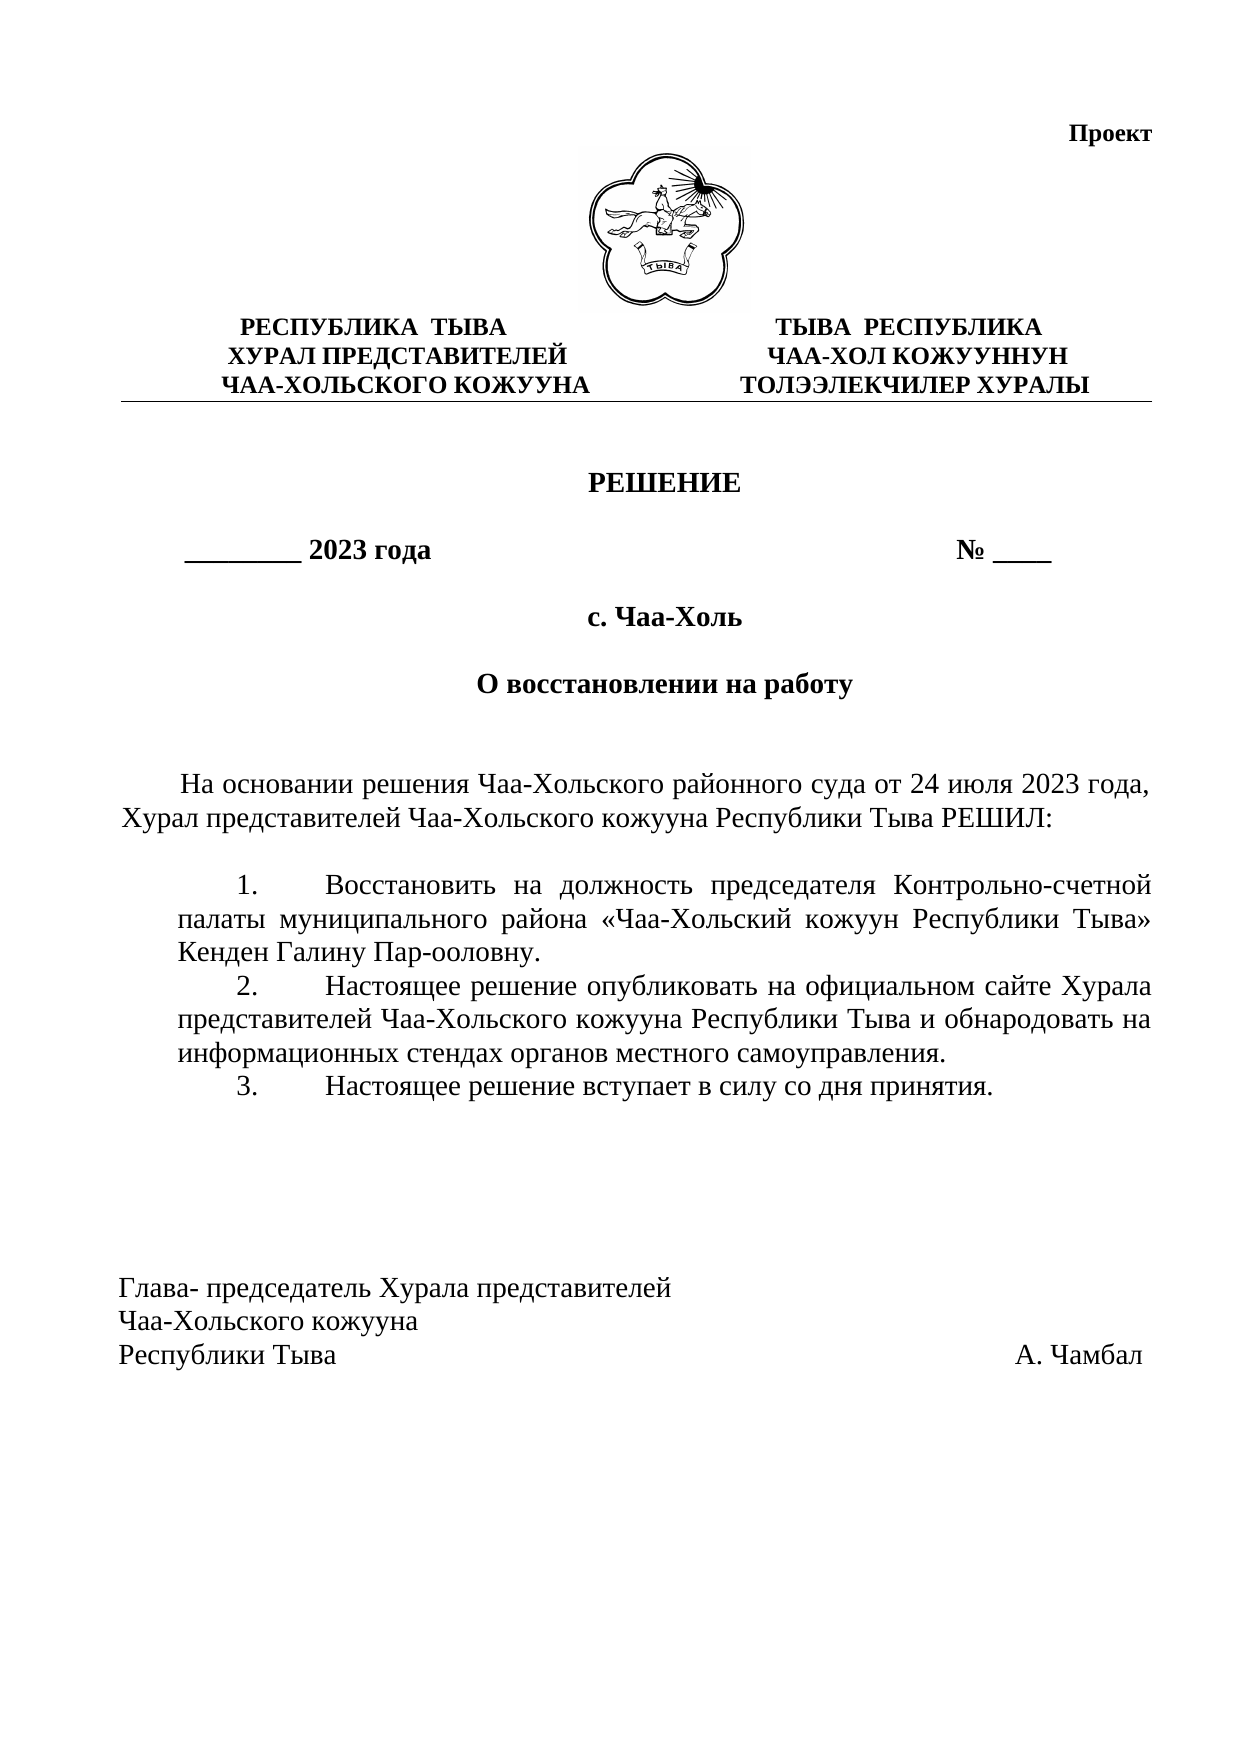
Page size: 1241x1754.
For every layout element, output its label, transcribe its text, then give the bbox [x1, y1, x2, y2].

list Восстановить на должность председателя Контрольно-счетной палаты муниципального района «Чаа-Хольский кожуун Республики Тыва» Кенден Галину Пар-ооловну. [177, 867, 1152, 968]
text Чаа-Хольского кожууна [118, 1303, 1152, 1337]
text РЕСПУБЛИКА ТЫВА ТЫВА РЕСПУБЛИКА [121, 312, 1152, 341]
text ХУРАЛ ПРЕДСТАВИТЕЛЕЙ ЧАА-ХОЛ КОЖУУННУН [121, 341, 1152, 370]
text Глава- председатель Хурала представителей [118, 1270, 1152, 1303]
text На основании решения Чаа-Хольского районного суда от 24 июля 2023 года, Хурал представителей Чаа-Хольского кожууна Республики Тыва РЕШИЛ: [121, 767, 1152, 834]
text Проект [121, 118, 1152, 147]
text О восстановлении на работу [121, 666, 1152, 699]
text с. Чаа-Холь [121, 599, 1152, 632]
list Настоящее решение вступает в силу со дня принятия. [177, 1068, 1152, 1102]
picture [578, 146, 752, 313]
text ________ 2023 года № ____ [121, 532, 1152, 565]
text Республики Тыва А. Чамбал [118, 1337, 1152, 1370]
text РЕШЕНИЕ [121, 465, 1152, 498]
text ЧАА-ХОЛЬСКОГО КОЖУУНА ТОЛЭЭЛЕКЧИЛЕР ХУРАЛЫ [121, 370, 1152, 401]
list Настоящее решение опубликовать на официальном сайте Хурала представителей Чаа-Хольского кожууна Республики Тыва и обнародовать на информационных стендах органов местного самоуправления. [177, 968, 1152, 1068]
